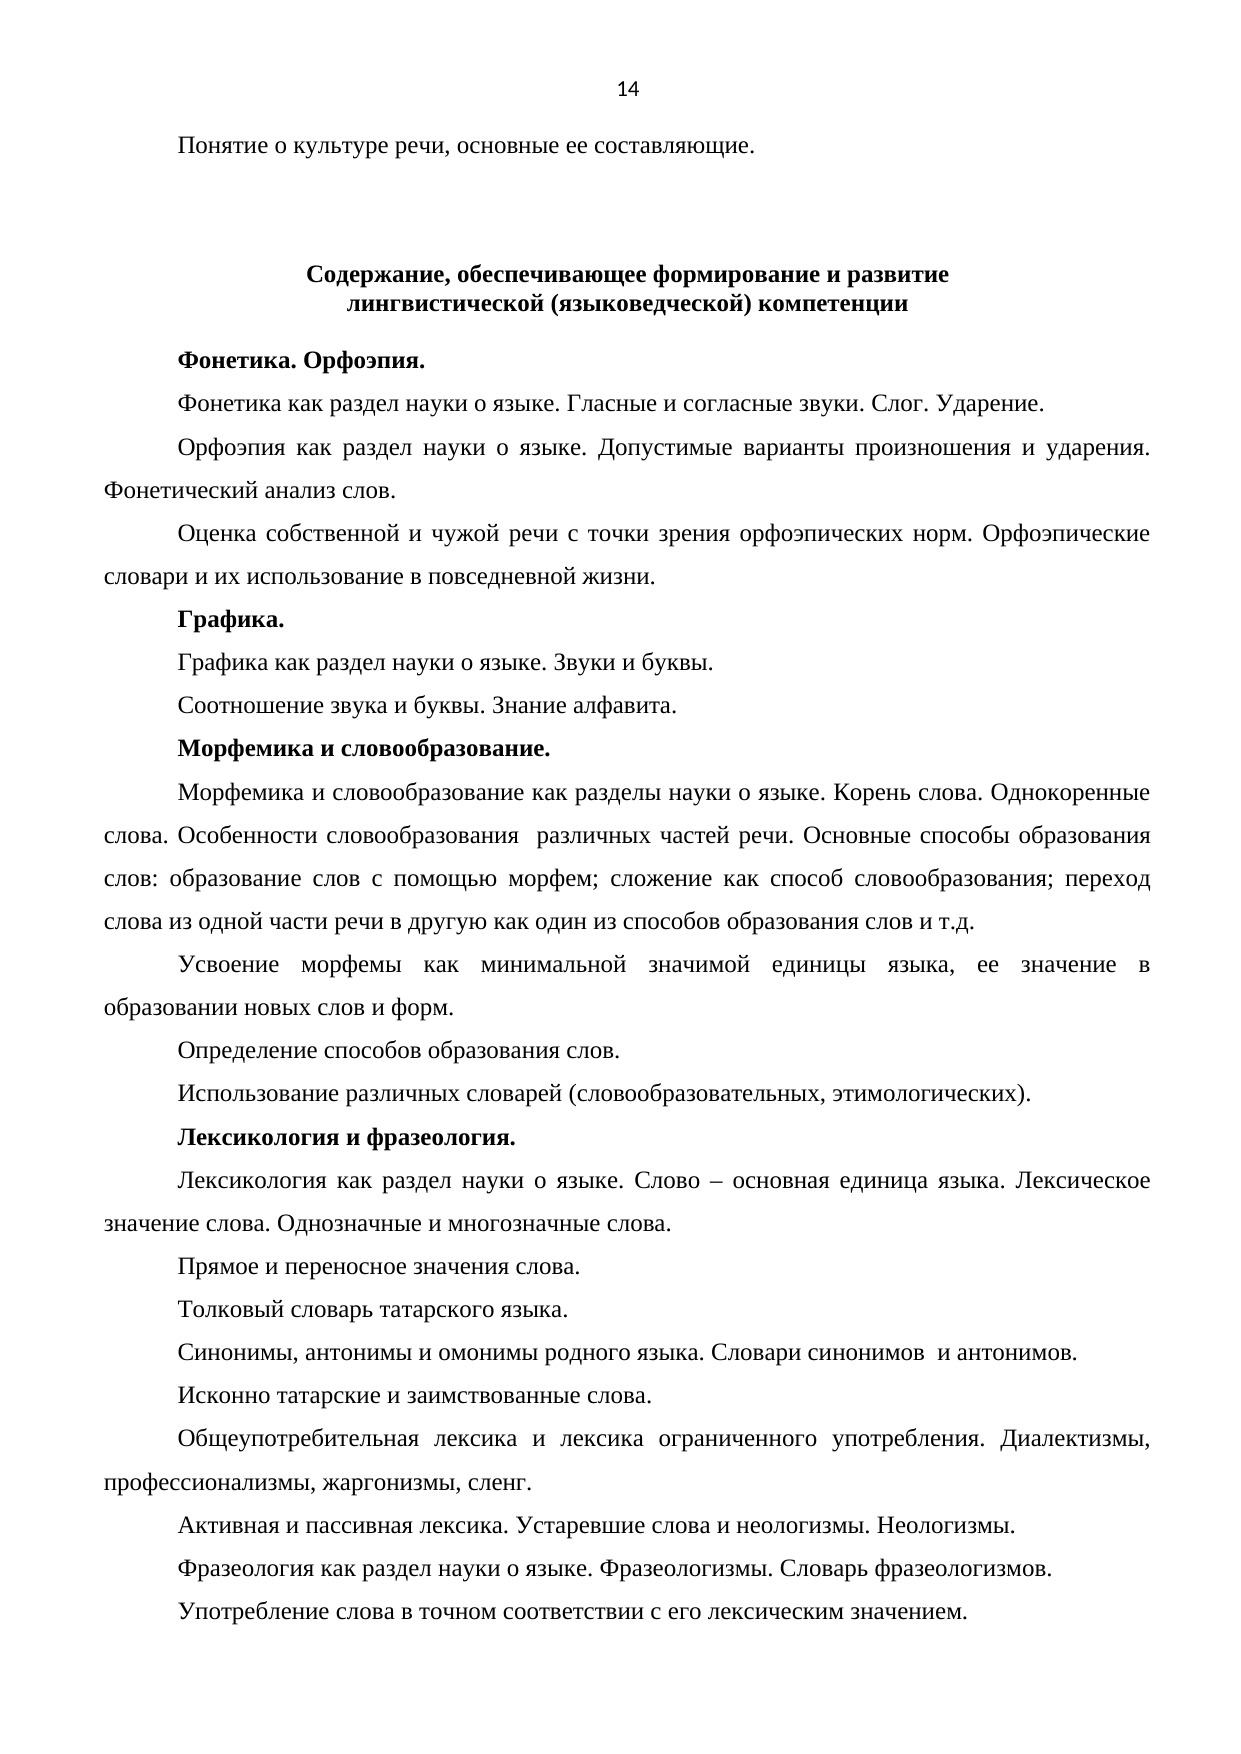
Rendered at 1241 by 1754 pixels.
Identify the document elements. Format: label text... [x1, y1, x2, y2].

text Морфемика и словообразование. [103, 733, 1152, 762]
text Понятие о культуре речи, основные ее составляющие. [103, 130, 1152, 158]
text Оценка собственной и чужой речи с точки зрения орфоэпических норм. Орфоэпические словари и их использование в повседневной жизни. [103, 518, 1152, 590]
text Прямое и переносное значения слова. [103, 1251, 1152, 1280]
text Фонетика как раздел науки о языке. Гласные и согласные звуки. Слог. Ударение. [103, 388, 1152, 417]
text Лексикология как раздел науки о языке. Слово – основная единица языка. Лексическое значение слова. Однозначные и многозначные слова. [103, 1165, 1152, 1237]
text Усвоение морфемы как минимальной значимой единицы языка, ее значение в образовании новых слов и форм. [103, 949, 1152, 1021]
text Соотношение звука и буквы. Знание алфавита. [103, 690, 1152, 719]
text Фонетика. Орфоэпия. [103, 345, 1152, 374]
text Общеупотребительная лексика и лексика ограниченного употребления. Диалектизмы, профессионализмы, жаргонизмы, сленг. [103, 1423, 1152, 1495]
text Графика как раздел науки о языке. Звуки и буквы. [103, 647, 1152, 676]
text Активная и пассивная лексика. Устаревшие слова и неологизмы. Неологизмы. [103, 1510, 1152, 1538]
text Исконно татарские и заимствованные слова. [103, 1380, 1152, 1409]
text Фразеология как раздел науки о языке. Фразеологизмы. Словарь фразеологизмов. [103, 1553, 1152, 1582]
text лингвистической (языковедческой) компетенции [103, 288, 1152, 317]
text Определение способов образования слов. [103, 1035, 1152, 1064]
text Использование различных словарей (словообразовательных, этимологических). [103, 1078, 1152, 1107]
text Лексикология и фразеология. [103, 1122, 1152, 1150]
text Синонимы, антонимы и омонимы родного языка. Словари синонимов и антонимов. [103, 1337, 1152, 1366]
text Содержание, обеспечивающее формирование и развитие [103, 259, 1152, 288]
text Орфоэпия как раздел науки о языке. Допустимые варианты произношения и ударения. Фонетический анализ слов. [103, 432, 1152, 503]
text Толковый словарь татарского языка. [103, 1294, 1152, 1323]
text Употребление слова в точном соответствии с его лексическим значением. [103, 1596, 1152, 1625]
text Графика. [103, 604, 1152, 633]
text Морфемика и словообразование как разделы науки о языке. Корень слова. Однокоренные слова. Особенности словообразования различных частей речи. Основные способы образования слов: образование слов с помощью морфем; сложение как способ словообразования; переход слова из одной части речи в другую как один из способов образования слов и т.д. [103, 777, 1152, 935]
